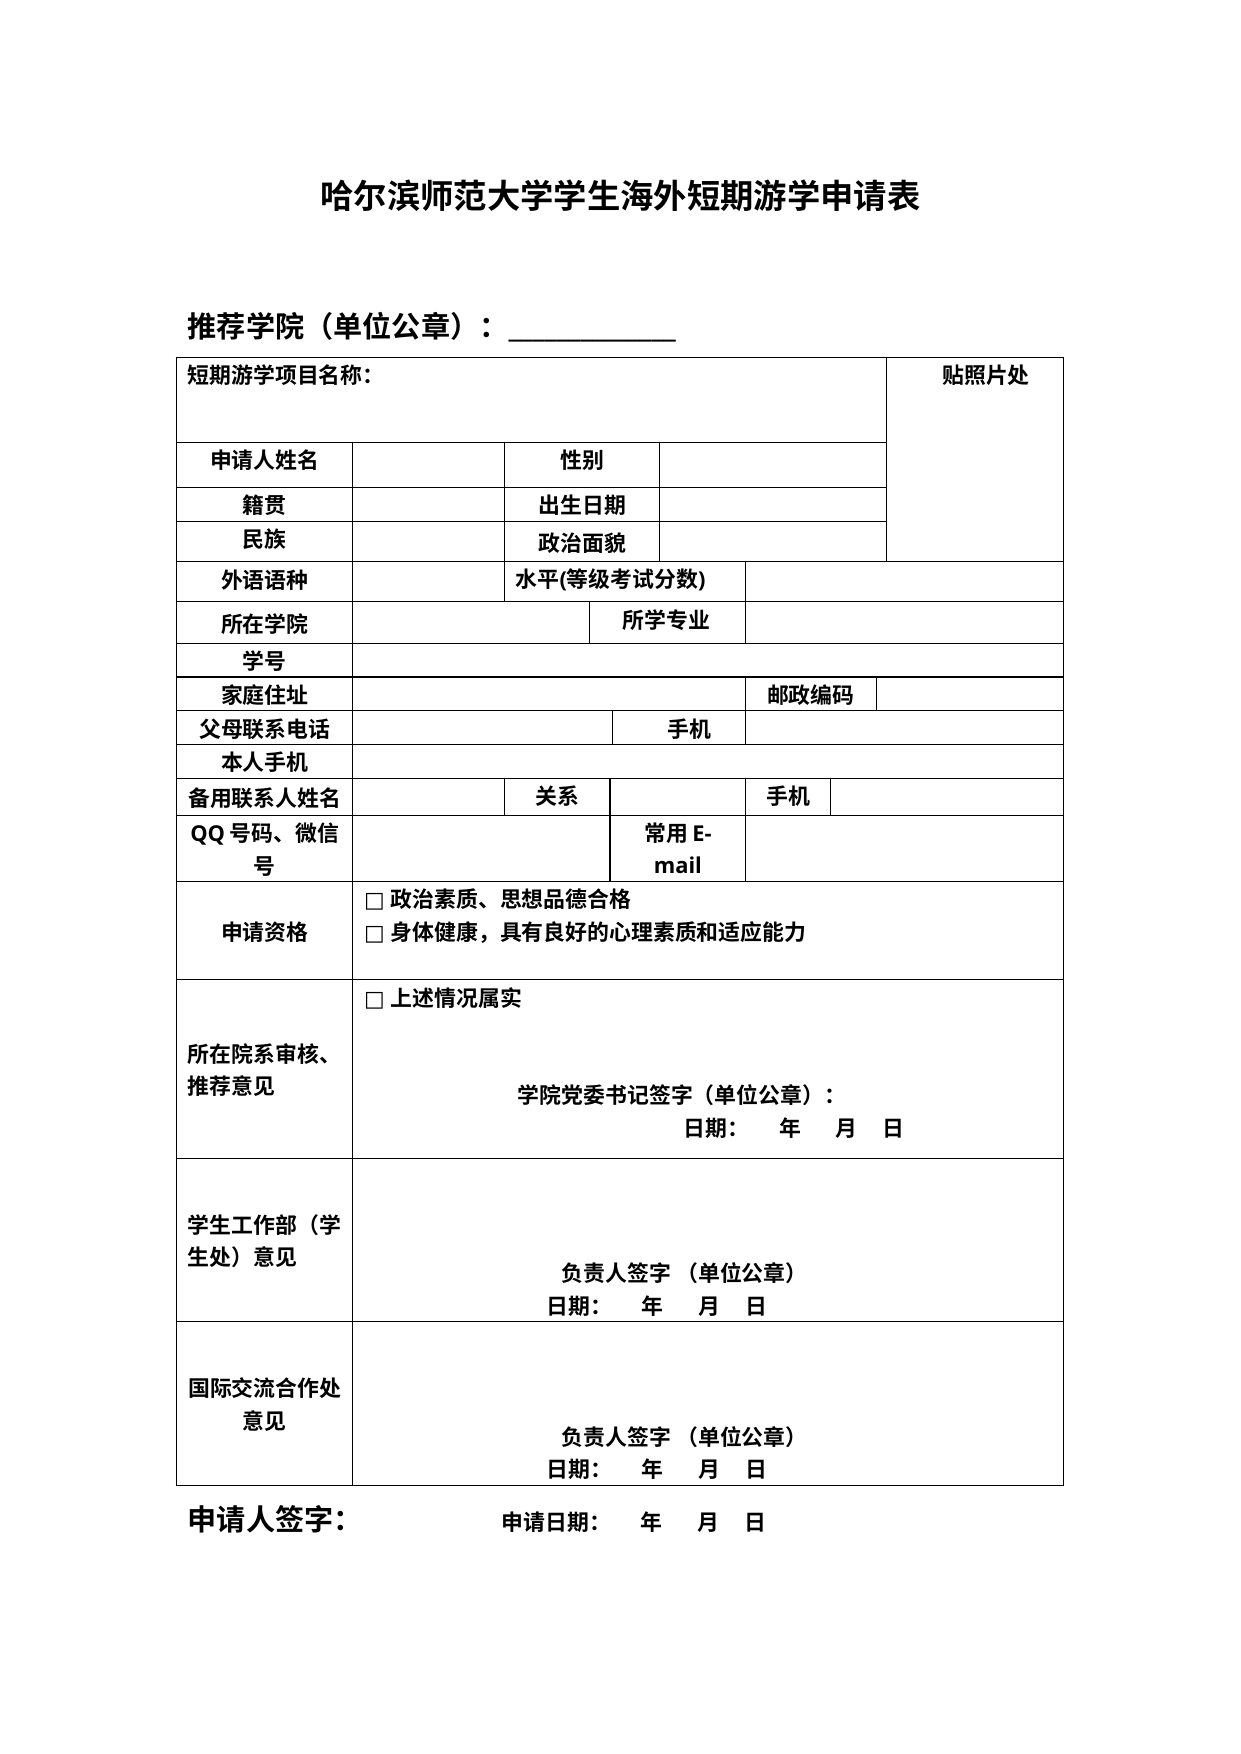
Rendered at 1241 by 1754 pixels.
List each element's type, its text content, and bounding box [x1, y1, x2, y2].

table_header 短期游学项目名称： [177, 358, 886, 442]
table_cell [353, 745, 1063, 778]
table_cell 民族 [177, 522, 352, 561]
table_cell □ 上述情况属实 学院党委书记签字（单位公章）： 日期： 年 月 日 [353, 980, 1063, 1157]
table_cell [353, 711, 612, 744]
table_cell 手机 [746, 779, 830, 815]
table_cell QQ号码、微信号 [177, 816, 352, 881]
table_cell [877, 678, 1063, 710]
table_cell □ 政治素质、思想品德合格 □ 身体健康，具有良好的心理素质和适应能力 [353, 882, 1063, 979]
table_cell [611, 779, 745, 815]
table_cell 本人手机 [177, 745, 352, 778]
table_header 贴照片处 [887, 358, 1063, 561]
text 哈尔滨师范大学学生海外短期游学申请表 [187, 162, 1053, 227]
table_cell 籍贯 [177, 488, 352, 521]
table_cell [353, 443, 504, 487]
table_cell 常用E-mail [611, 816, 745, 881]
table_cell 申请人姓名 [177, 443, 352, 487]
table_cell [353, 522, 504, 561]
table_cell 关系 [505, 779, 609, 815]
table_cell 所在学院 [177, 602, 352, 643]
table_cell 申请资格 [177, 882, 352, 979]
table_cell 国际交流合作处意见 [177, 1322, 352, 1484]
table_cell 出生日期 [505, 488, 659, 521]
table_cell 水平(等级考试分数) [505, 562, 745, 601]
text 申请人签字： 申请日期： 年 月 日 [187, 1486, 1053, 1551]
table_cell [660, 443, 886, 487]
table_cell 学号 [177, 644, 352, 676]
table_cell 邮政编码 [746, 678, 876, 710]
table_cell 所学专业 [590, 602, 745, 643]
table_cell [353, 562, 504, 601]
table_cell 父母联系电话 [177, 711, 352, 744]
table_cell [353, 779, 504, 815]
table_cell 政治面貌 [505, 522, 659, 561]
table_cell 备用联系人姓名 [177, 779, 352, 815]
table_cell [353, 602, 589, 643]
table_cell [660, 488, 886, 521]
table_cell [746, 816, 1063, 881]
table_cell 外语语种 [177, 562, 352, 601]
table_cell 手机 [613, 711, 745, 744]
table_cell [831, 779, 1063, 815]
table_cell [353, 816, 609, 881]
text 推荐学院（单位公章）：______________ [187, 292, 1053, 357]
table_cell [746, 562, 1063, 601]
table_cell [746, 711, 1063, 744]
table_cell 负责人签字 （单位公章） 日期： 年 月 日 [353, 1159, 1063, 1321]
table_cell [746, 602, 1063, 643]
table_cell [660, 522, 886, 561]
table_cell 负责人签字 （单位公章） 日期： 年 月 日 [353, 1322, 1063, 1484]
table_cell [353, 678, 745, 710]
table_cell 学生工作部（学生处）意见 [177, 1159, 352, 1321]
table_cell [353, 488, 504, 521]
table_cell 性别 [505, 443, 659, 487]
table_cell 所在院系审核、推荐意见 [177, 980, 352, 1157]
table_cell [353, 644, 1063, 676]
table_cell 家庭住址 [177, 678, 352, 710]
